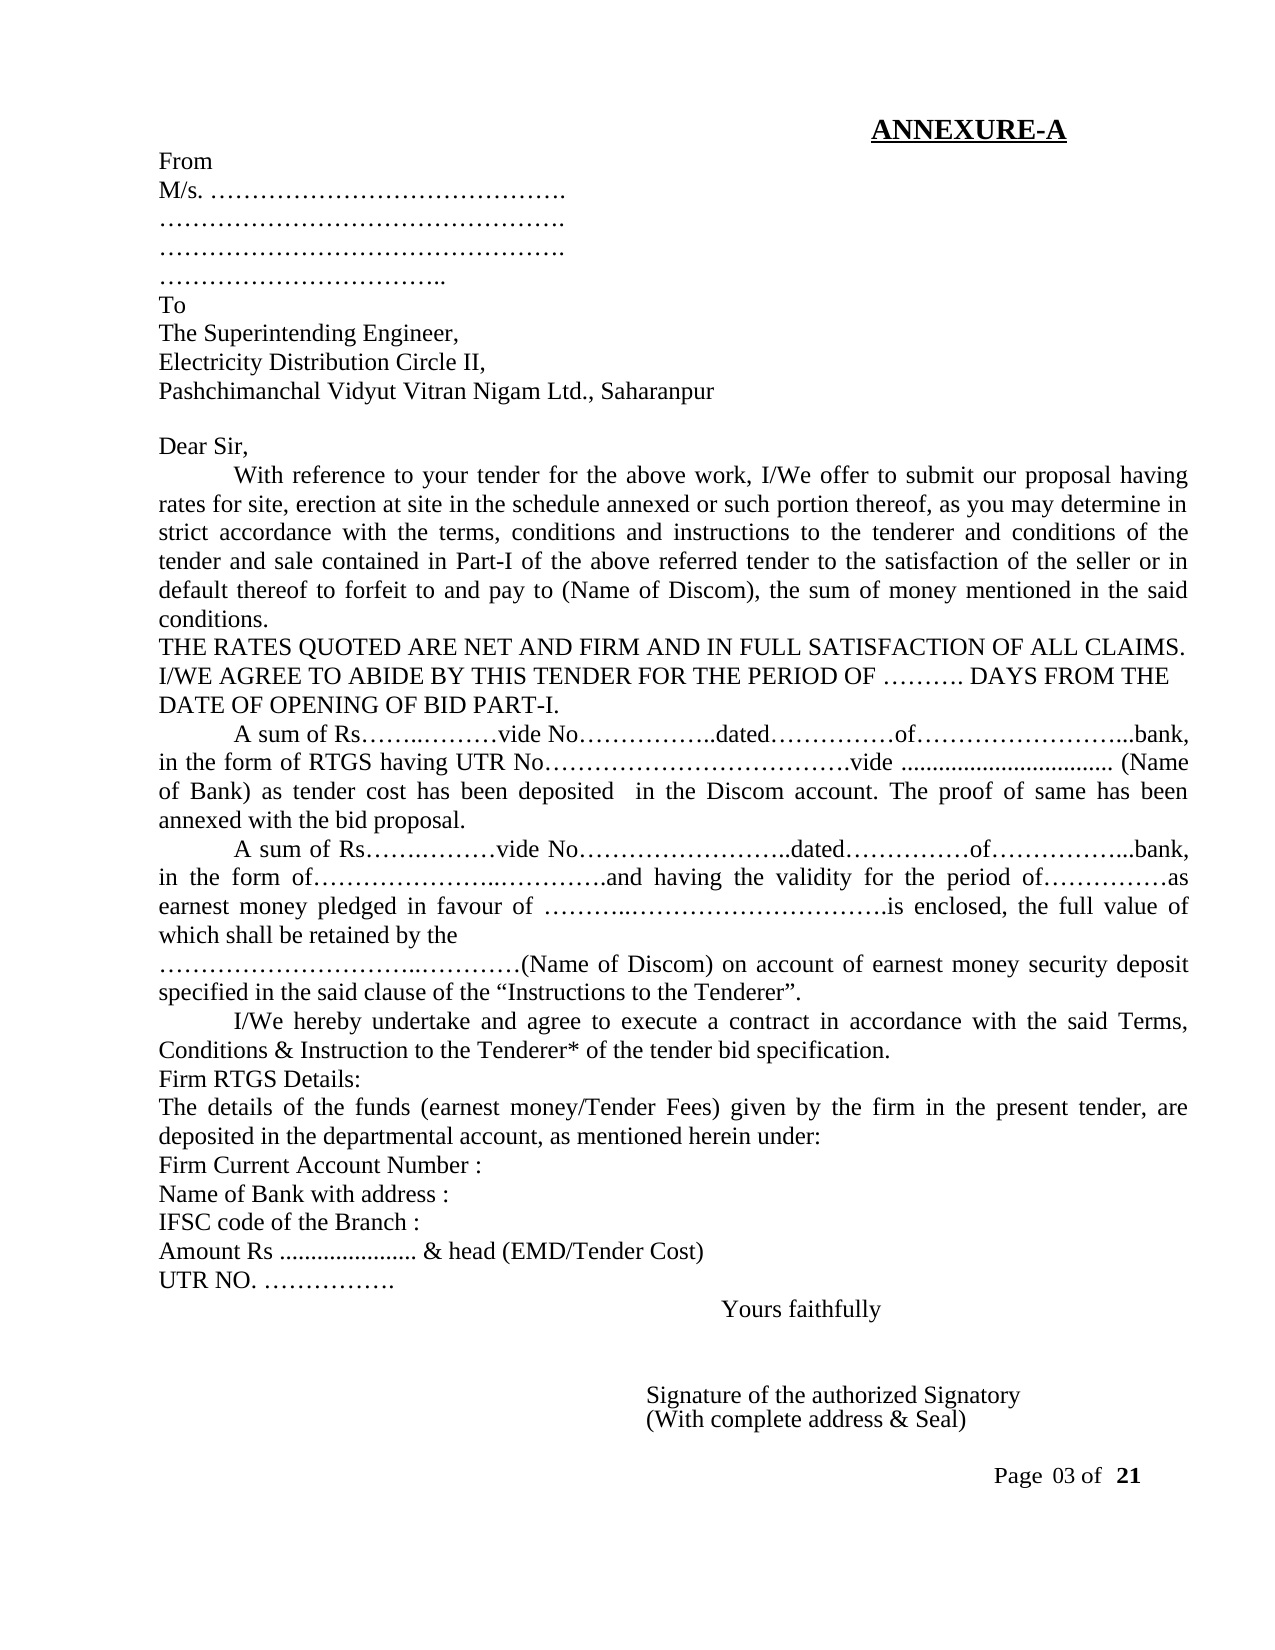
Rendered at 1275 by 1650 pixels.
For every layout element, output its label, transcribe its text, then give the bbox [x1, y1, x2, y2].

text A sum of Rs…….………vide No……………………..dated……………of……………...bank, in the form of…………………..………….and having the validity for the period of……………as earnest money pledged in favour of ………..………………………….is enclosed, the full value of which shall be retained by the [158, 834, 1189, 949]
text ANNEXURE-A [796, 112, 1233, 146]
text Firm Current Account Number : [158, 1150, 1189, 1179]
text To [158, 290, 1189, 318]
text THE RATES QUOTED ARE NET AND FIRM AND IN FULL SATISFACTION OF ALL CLAIMS. I/WE AGREE TO ABIDE BY THIS TENDER FOR THE PERIOD OF ………. DAYS FROM THE DATE OF OPENING OF BID PART-I. [158, 632, 1189, 719]
text A sum of Rs……..………vide No……………..dated……………of……………………...bank, in the form of RTGS having UTR No……………………………….vide .................................. (Name of Bank) as tender cost has been deposited in the Discom account. The proof of same has been annexed with the bid proposal. [158, 719, 1189, 834]
text The Superintending Engineer, [158, 318, 1189, 347]
text Amount Rs ...................... & head (EMD/Tender Cost) [158, 1236, 1189, 1265]
text …………………………….. [158, 261, 1189, 290]
text Electricity Distribution Circle II, [158, 347, 1189, 376]
text The details of the funds (earnest money/Tender Fees) given by the firm in the present tender, are deposited in the departmental account, as mentioned herein under: [158, 1092, 1189, 1150]
text (With complete address & Seal) [46, 1409, 1233, 1432]
text …………………………………………. [158, 203, 1189, 232]
text M/s. ……………………………………. [158, 175, 1189, 203]
text Yours faithfully [646, 1294, 1233, 1322]
text Name of Bank with address : [158, 1179, 1189, 1207]
text Dear Sir, [158, 431, 1189, 460]
text Firm RTGS Details: [158, 1064, 1189, 1092]
text Pashchimanchal Vidyut Vitran Nigam Ltd., Saharanpur [158, 376, 1189, 405]
text …………………………………………. [158, 232, 1189, 261]
text UTR NO. ……………. [158, 1265, 1189, 1294]
text …………………………..…………(Name of Discom) on account of earnest money security deposit specified in the said clause of the “Instructions to the Tenderer”. [158, 949, 1189, 1006]
text Signature of the authorized Signatory [505, 1380, 1187, 1409]
text From [158, 146, 1189, 175]
text IFSC code of the Branch : [158, 1207, 1189, 1236]
text With reference to your tender for the above work, I/We offer to submit our proposal having rates for site, erection at site in the schedule annexed or such portion thereof, as you may determine in strict accordance with the terms, conditions and instructions to the tenderer and conditions of the tender and sale contained in Part-I of the above referred tender to the satisfaction of the seller or in default thereof to forfeit to and pay to (Name of Discom), the sum of money mentioned in the said conditions. [158, 460, 1189, 632]
text I/We hereby undertake and agree to execute a contract in accordance with the said Terms, Conditions & Instruction to the Tenderer* of the tender bid specification. [158, 1006, 1189, 1064]
